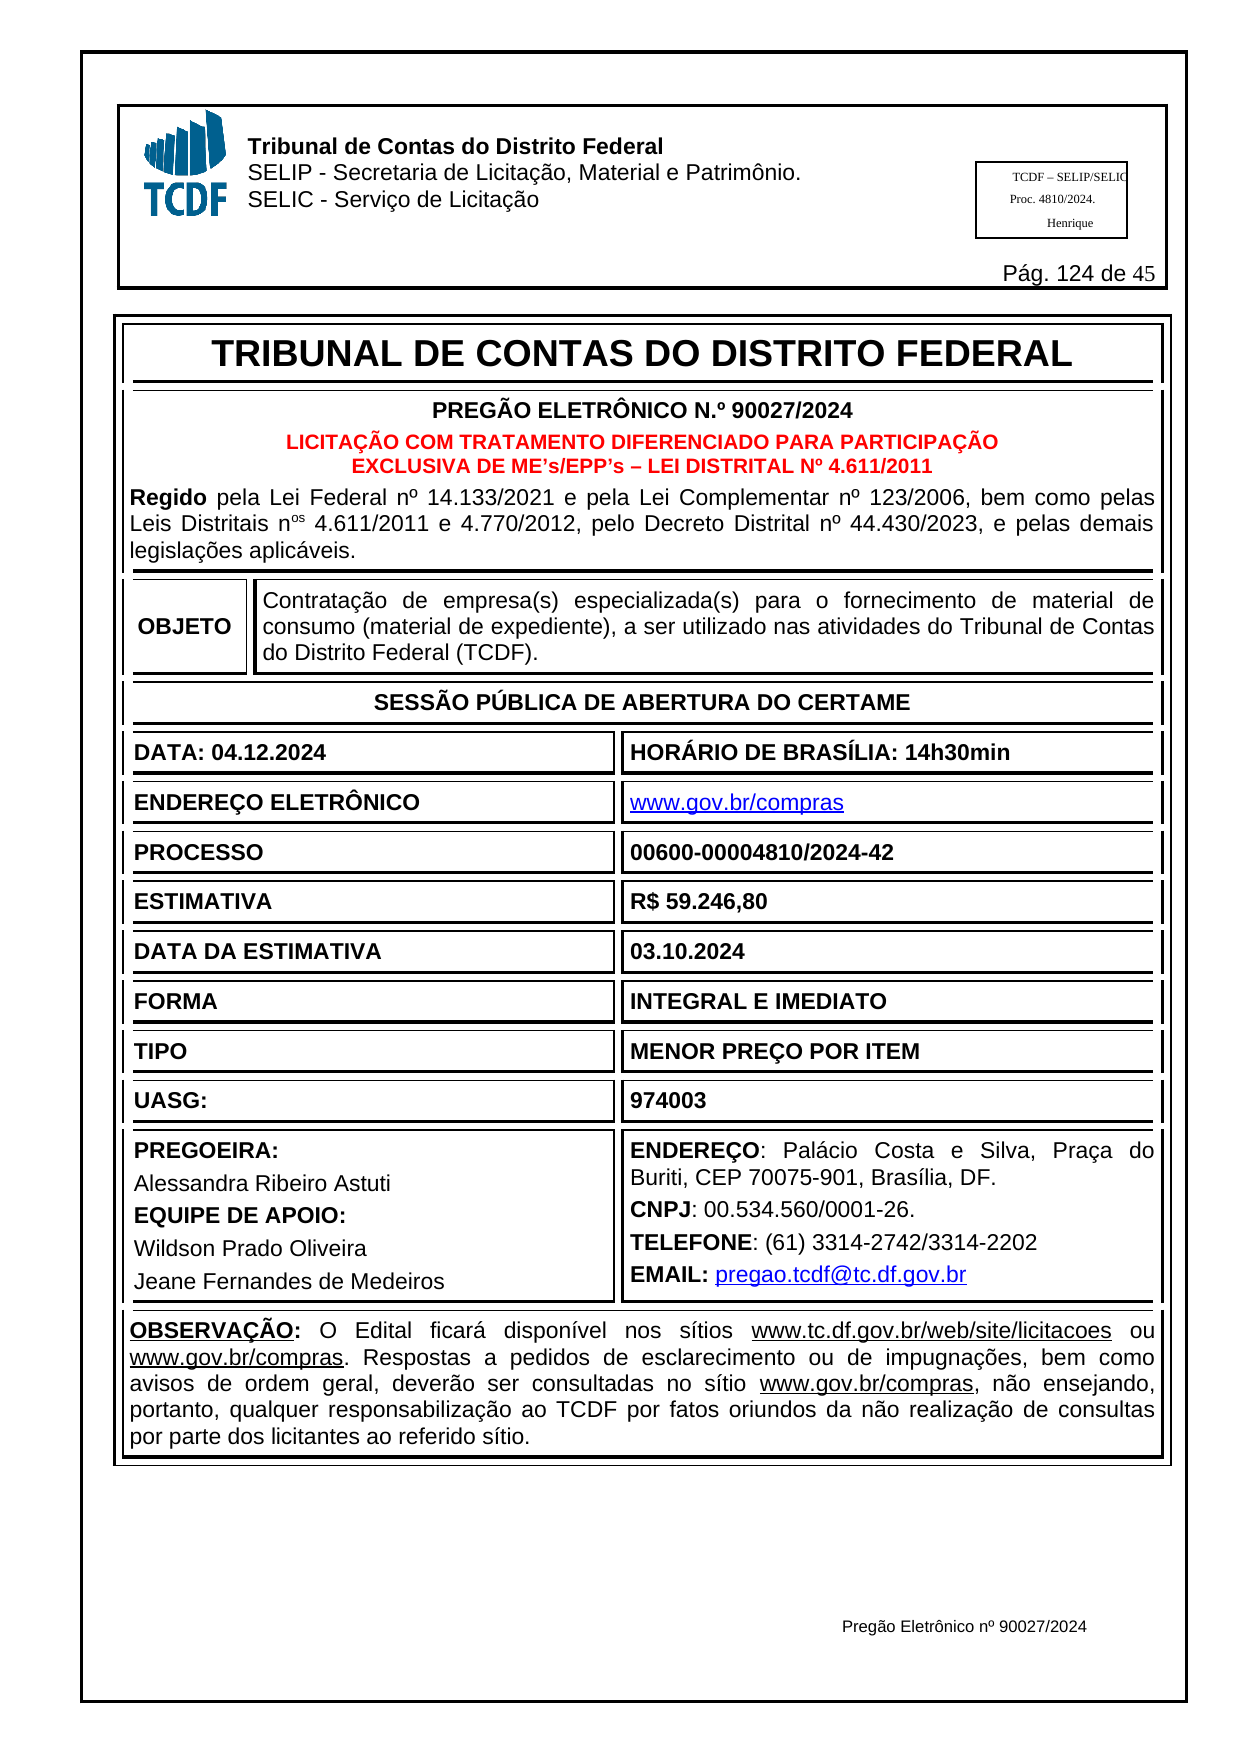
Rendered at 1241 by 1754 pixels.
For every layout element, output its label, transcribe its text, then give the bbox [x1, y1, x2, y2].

picture [129, 107, 241, 218]
table_cell ENDEREÇO ELETRÔNICO [118, 771, 619, 821]
table_cell TIPO [118, 1020, 619, 1070]
table_cell R$ 59.246,80 [619, 871, 1166, 921]
table_cell UASG: [118, 1070, 619, 1120]
table_cell OBSERVAÇÃO: O Edital ficará disponível nos sítios www.tc.df.gov.br/web/site/licitacoes ou www.gov.br/compras. Respostas a pedidos de esclarecimento ou de impugnações, bem como avisos de ordem geral, deverão ser consultadas no sítio www.gov.br/compras, não ensejando, portanto, qualquer responsabilização ao TCDF por fatos oriundos da não realização de consultas por parte dos licitantes ao referido sítio. [118, 1300, 1166, 1455]
table_cell PROCESSO [118, 821, 619, 871]
table_cell SESSÃO PÚBLICA DE ABERTURA DO CERTAME [118, 672, 1166, 722]
table_cell PREGÃO ELETRÔNICO N.º 90027/2024 LICITAÇÃO COM TRATAMENTO DIFERENCIADO PARA PARTICIPAÇÃO EXCLUSIVA DE ME’s/EPP’s – LEI DISTRITAL Nº 4.611/2011 Regido pela Lei Federal nº 14.133/2021 e pela Lei Complementar nº 123/2006, bem como pelas Leis Distritais nos 4.611/2011 e 4.770/2012, pelo Decreto Distrital nº 44.430/2023, e pelas demais legislações aplicáveis. [118, 380, 1166, 569]
table_cell www.gov.br/compras [619, 771, 1166, 821]
table_cell Contratação de empresa(s) especializada(s) para o fornecimento de material de consumo (material de expediente), a ser utilizado nas atividades do Tribunal de Contas do Distrito Federal (TCDF). [251, 569, 1166, 672]
table_cell 974003 [619, 1070, 1166, 1120]
table_header TRIBUNAL DE CONTAS DO DISTRITO FEDERAL [118, 317, 1166, 380]
table_cell ESTIMATIVA [118, 871, 619, 921]
table_cell FORMA [118, 971, 619, 1020]
table_cell PREGOEIRA: Alessandra Ribeiro Astuti EQUIPE DE APOIO: Wildson Prado Oliveira Jeane Fernandes de Medeiros [118, 1120, 619, 1300]
table_cell OBJETO [118, 569, 251, 672]
table_cell ENDEREÇO: Palácio Costa e Silva, Praça do Buriti, CEP 70075-901, Brasília, DF. CNPJ: 00.534.560/0001-26. TELEFONE: (61) 3314-2742/3314-2202 EMAIL: pregao.tcdf@tc.df.gov.br [619, 1120, 1166, 1300]
table_cell DATA DA ESTIMATIVA [118, 921, 619, 971]
table_cell 03.10.2024 [619, 921, 1166, 971]
table_cell DATA: 04.12.2024 [118, 722, 619, 771]
table_cell 00600-00004810/2024-42 [619, 821, 1166, 871]
table_cell HORÁRIO DE BRASÍLIA: 14h30min [619, 722, 1166, 771]
table_cell INTEGRAL E IMEDIATO [619, 971, 1166, 1020]
table_cell MENOR PREÇO POR ITEM [619, 1020, 1166, 1070]
